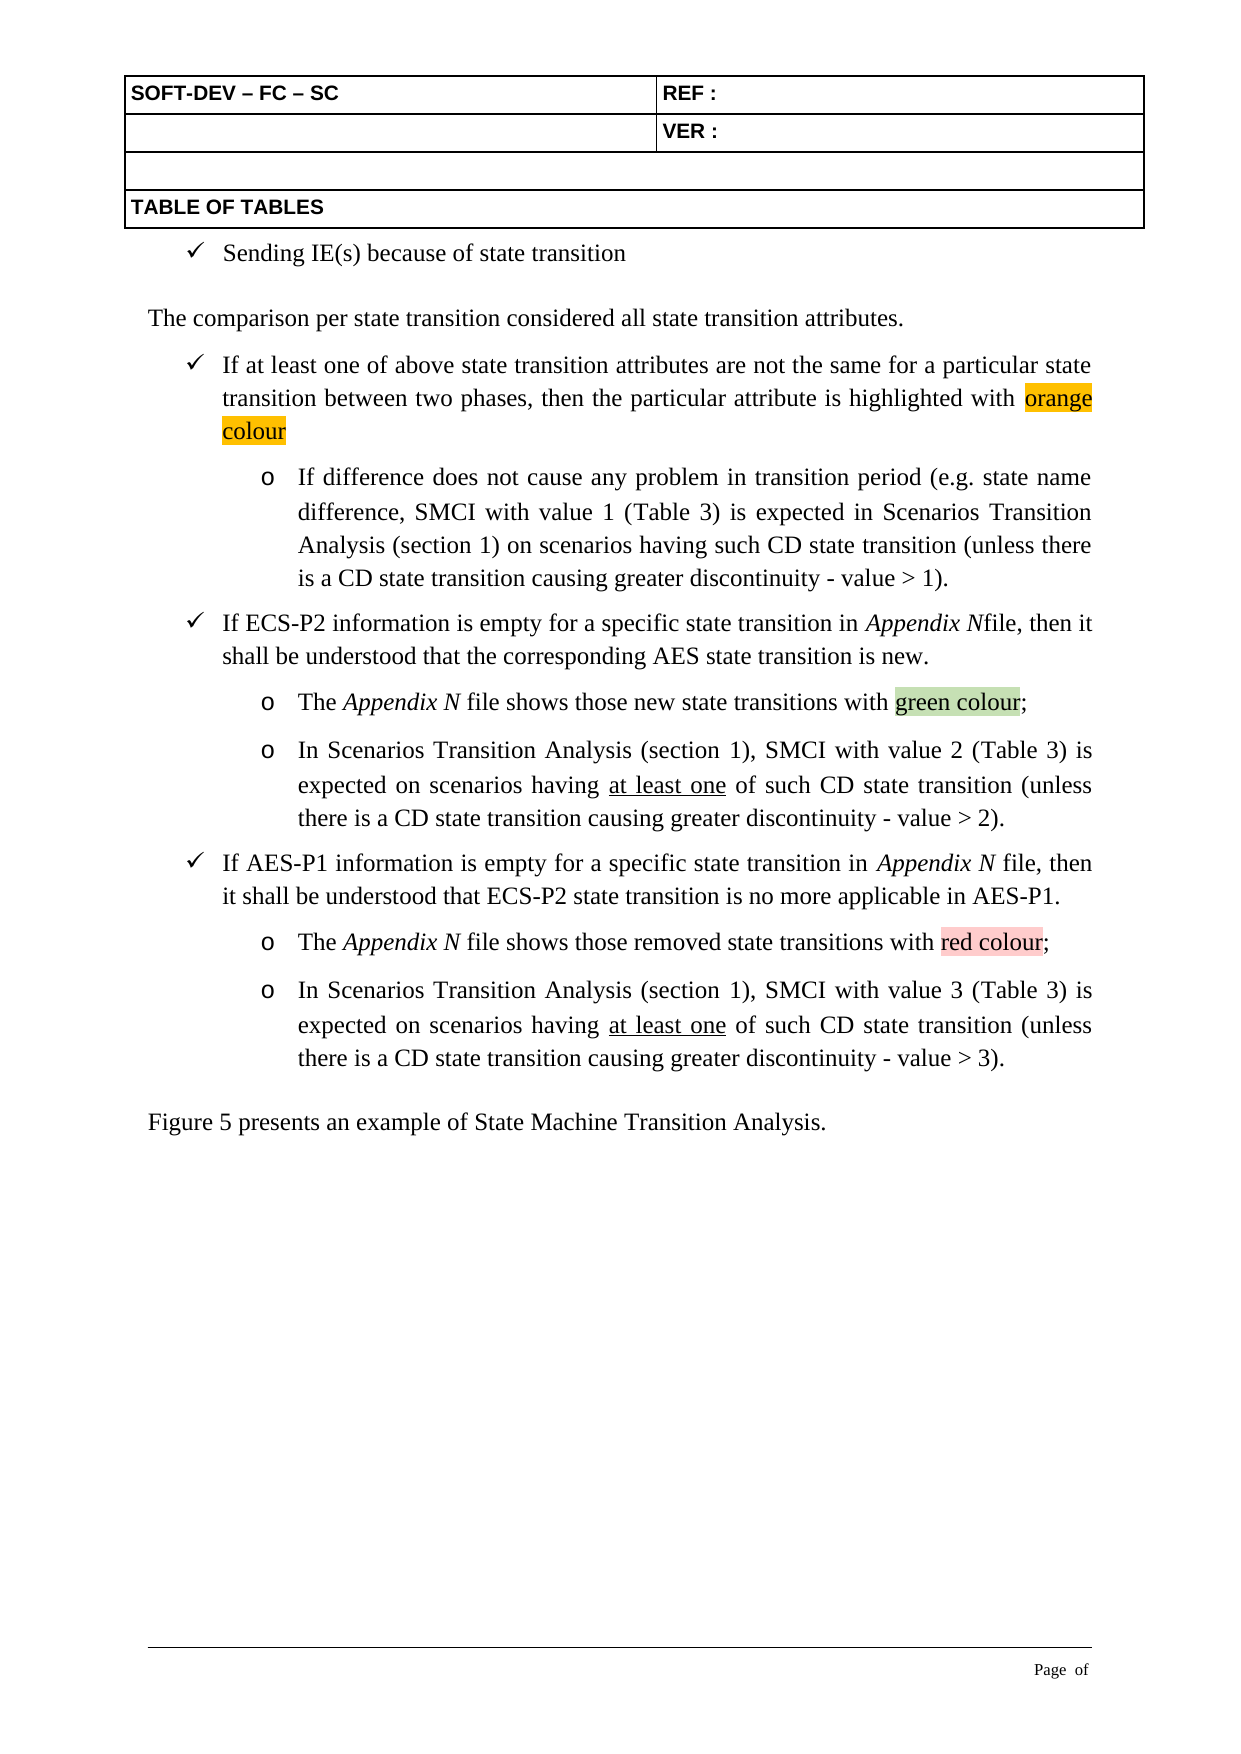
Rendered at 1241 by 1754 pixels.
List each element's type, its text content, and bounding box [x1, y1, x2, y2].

list If ECS-P2 information is empty for a specific state transition in Appendix Nfile, then it shall be understood that the corresponding AES state transition is new. [185, 608, 1092, 670]
list If difference does not cause any problem in transition period (e.g. state name difference, SMCI with value 1 (Table 3) is expected in Scenarios Transition Analysis (section 1) on scenarios having such CD state transition (unless there is a CD state transition causing greater discontinuity - value > 1). [260, 462, 1092, 592]
list The Appendix N file shows those removed state transitions with red colour; [260, 927, 1092, 958]
list The Appendix N file shows those new state transitions with green colour; [260, 687, 1092, 718]
list If AES-P1 information is empty for a specific state transition in Appendix N file, then it shall be understood that ECS-P2 state transition is no more applicable in AES-P1. [185, 848, 1092, 910]
text The comparison per state transition considered all state transition attributes. [148, 303, 1092, 331]
list If at least one of above state transition attributes are not the same for a particular state transition between two phases, then the particular attribute is highlighted with orange colour [185, 350, 1092, 445]
list Sending IE(s) because of state transition [185, 238, 1092, 267]
list In Scenarios Transition Analysis (section 1), SMCI with value 3 (Table 3) is expected on scenarios having at least one of such CD state transition (unless there is a CD state transition causing greater discontinuity - value > 3). [260, 975, 1092, 1072]
text Figure 5 presents an example of State Machine Transition Analysis. [148, 1107, 1092, 1136]
list In Scenarios Transition Analysis (section 1), SMCI with value 2 (Table 3) is expected on scenarios having at least one of such CD state transition (unless there is a CD state transition causing greater discontinuity - value > 2). [260, 735, 1092, 832]
